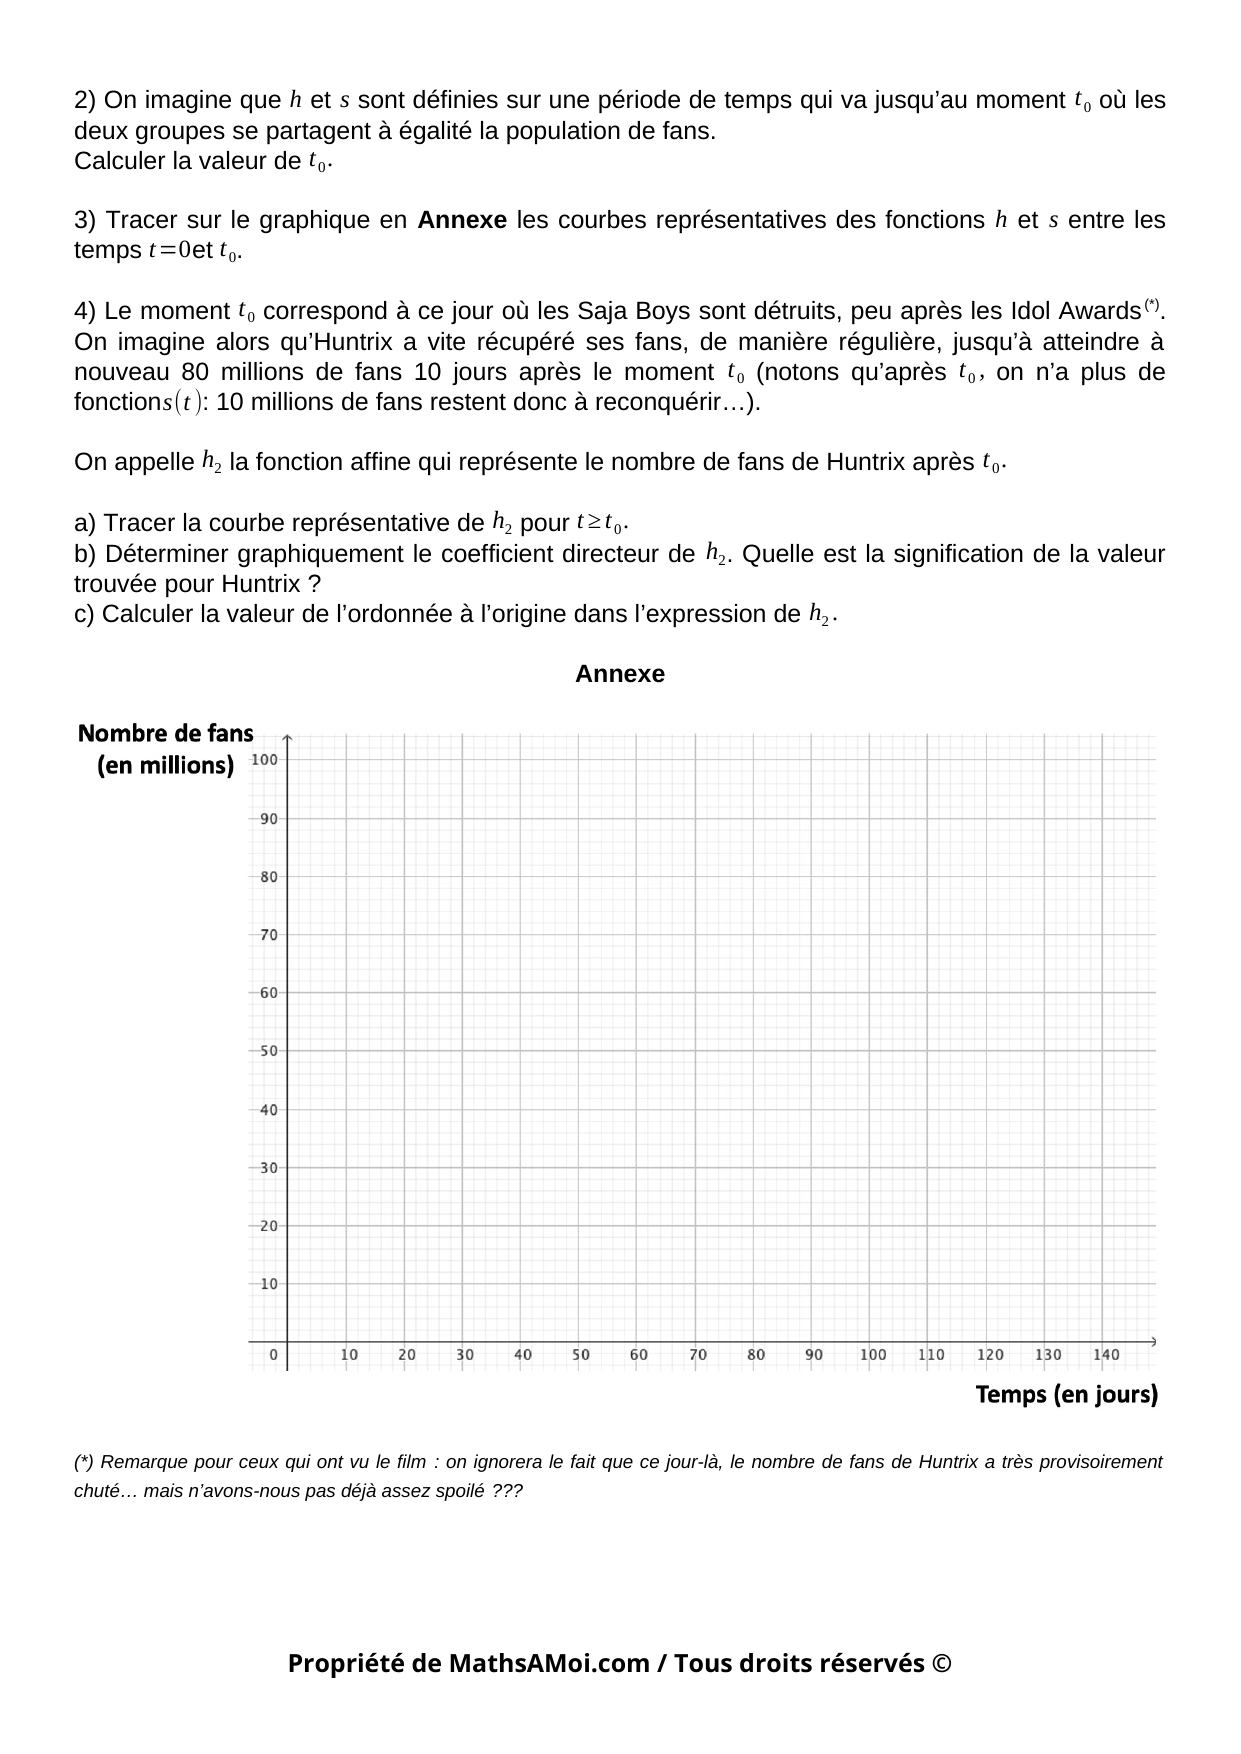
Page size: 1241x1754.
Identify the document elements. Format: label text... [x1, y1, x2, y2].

text 3) Tracer sur le graphique en Annexe les courbes représentatives des fonctions et entre les temps et . [74, 205, 1166, 266]
text Calculer la valeur de [74, 144, 1166, 176]
text c) Calculer la valeur de l’ordonnée à l’origine dans l’expression de [74, 598, 1166, 629]
text 2) On imagine que et sont définies sur une période de temps qui va jusqu’au moment où les deux groupes se partagent à égalité la population de fans. [74, 84, 1166, 144]
picture [73, 717, 1167, 1414]
text b) Déterminer graphiquement le coefficient directeur de . Quelle est la signification de la valeur trouvée pour Huntrix ? [74, 538, 1166, 598]
text 4) Le moment correspond à ce jour où les Saja Boys sont détruits, peu après les Idol Awards(*). On imagine alors qu’Huntrix a vite récupéré ses fans, de manière régulière, jusqu’à atteindre à nouveau 80 millions de fans 10 jours après le moment (notons qu’après on n’a plus de fonction: 10 millions de fans restent donc à reconquérir…). [74, 295, 1166, 417]
text (*) Remarque pour ceux qui ont vu le film : on ignorera le fait que ce jour-là, le nombre de fans de Huntrix a très provisoirement chuté… mais n’avons-nous pas déjà assez spoilé ??? [74, 1443, 1166, 1502]
text On appelle la fonction affine qui représente le nombre de fans de Huntrix après [74, 446, 1166, 477]
text a) Tracer la courbe représentative de pour [74, 506, 1166, 538]
text Annexe [74, 659, 1166, 688]
